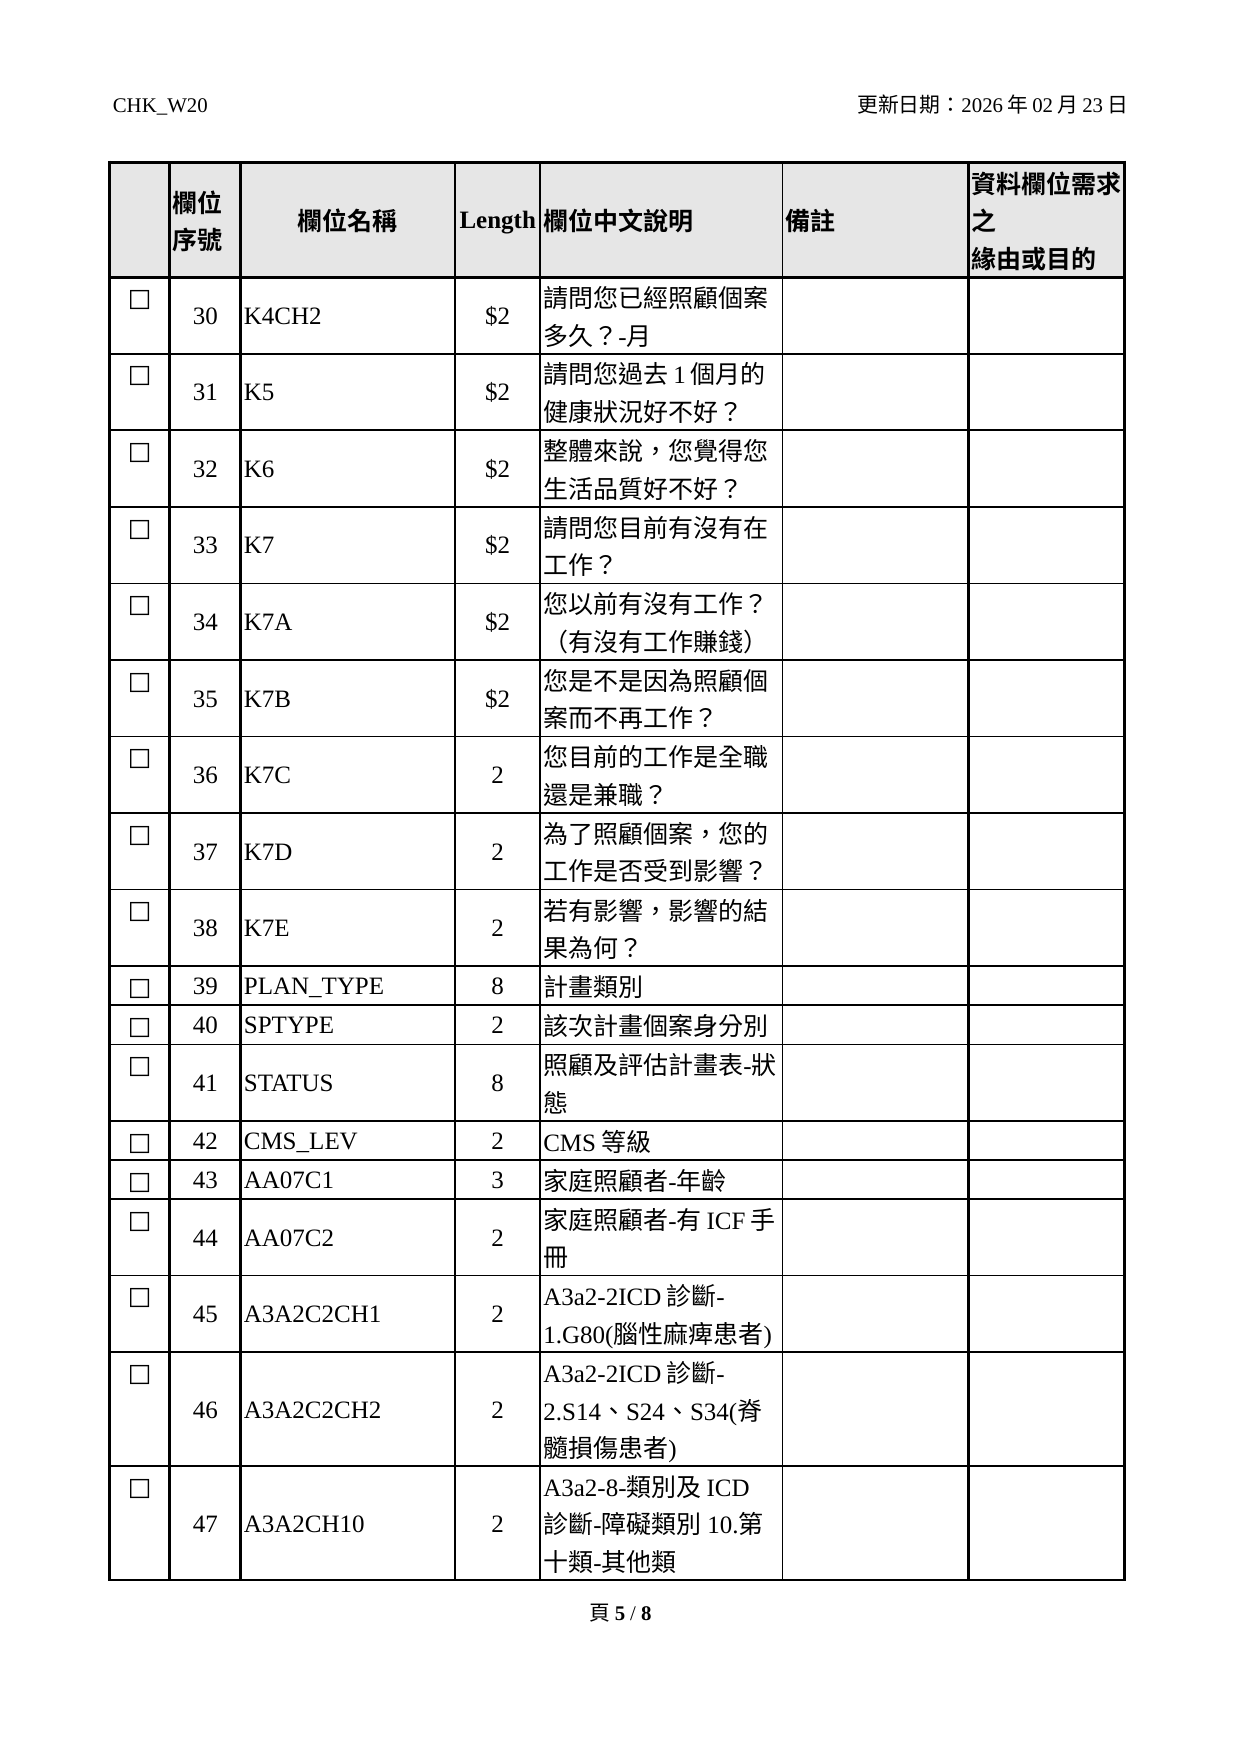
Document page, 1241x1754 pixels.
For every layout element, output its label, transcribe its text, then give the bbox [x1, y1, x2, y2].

table_cell 2 [456, 737, 539, 812]
table_cell □ [111, 1045, 168, 1120]
table_cell [970, 1200, 1123, 1275]
table_cell [783, 1353, 967, 1465]
table_cell SPTYPE [242, 1006, 454, 1043]
table_header 資料欄位需求之 緣由或目的 [970, 164, 1123, 276]
table_cell A3a2-2ICD診斷-1.G80(腦性麻痺患者) [541, 1276, 782, 1351]
table_cell 38 [171, 890, 239, 965]
table_cell 42 [171, 1122, 239, 1159]
table_cell 2 [456, 1276, 539, 1351]
table_cell □ [111, 1353, 168, 1465]
table_cell A3A2C2CH2 [242, 1353, 454, 1465]
table_cell 30 [171, 279, 239, 353]
table_cell [783, 584, 967, 659]
table_cell 照顧及評估計畫表-狀態 [541, 1045, 782, 1120]
table_cell [783, 355, 967, 429]
table_cell [970, 890, 1123, 965]
table_cell 45 [171, 1276, 239, 1351]
table_cell 32 [171, 431, 239, 506]
table_cell K7 [242, 508, 454, 582]
table_cell 2 [456, 1353, 539, 1465]
table_cell [970, 814, 1123, 889]
table_cell 家庭照顧者-有ICF手冊 [541, 1200, 782, 1275]
table_cell [783, 1161, 967, 1198]
table_cell $2 [456, 508, 539, 582]
table_cell $2 [456, 584, 539, 659]
table_cell 家庭照顧者-年齡 [541, 1161, 782, 1198]
table_cell 3 [456, 1161, 539, 1198]
table_cell □ [111, 737, 168, 812]
table_cell 8 [456, 1045, 539, 1120]
table_cell K7D [242, 814, 454, 889]
table_header 欄位中文說明 [541, 164, 782, 276]
table_cell 請問您目前有沒有在工作？ [541, 508, 782, 582]
table_cell [783, 1467, 967, 1579]
table_cell □ [111, 1006, 168, 1043]
table_cell [970, 1161, 1123, 1198]
table_cell □ [111, 1161, 168, 1198]
table_cell K7E [242, 890, 454, 965]
table_cell □ [111, 431, 168, 506]
table_cell [783, 737, 967, 812]
table_cell □ [111, 508, 168, 582]
table_cell [970, 737, 1123, 812]
table_cell [783, 1006, 967, 1043]
table_cell K7B [242, 661, 454, 736]
table_cell [783, 814, 967, 889]
table_cell [783, 1200, 967, 1275]
table_cell 2 [456, 1122, 539, 1159]
table_header 欄位序號 [171, 164, 239, 276]
table_cell PLAN_TYPE [242, 967, 454, 1004]
table_cell [783, 1122, 967, 1159]
table_cell K4CH2 [242, 279, 454, 353]
table_cell □ [111, 1122, 168, 1159]
table_cell 2 [456, 1006, 539, 1043]
table_cell 為了照顧個案，您的工作是否受到影響？ [541, 814, 782, 889]
table_cell [783, 967, 967, 1004]
table_cell [970, 1006, 1123, 1043]
table_cell AA07C1 [242, 1161, 454, 1198]
table_cell 44 [171, 1200, 239, 1275]
table_cell $2 [456, 279, 539, 353]
table_cell 請問您已經照顧個案多久？-月 [541, 279, 782, 353]
table_cell A3a2-2ICD診斷-2.S14、S24、S34(脊髓損傷患者) [541, 1353, 782, 1465]
table_cell K5 [242, 355, 454, 429]
table_cell AA07C2 [242, 1200, 454, 1275]
table_cell [970, 1122, 1123, 1159]
table_cell 2 [456, 890, 539, 965]
table_cell 33 [171, 508, 239, 582]
table_cell STATUS [242, 1045, 454, 1120]
table_cell [970, 1353, 1123, 1465]
table_cell [970, 431, 1123, 506]
table_header [111, 164, 168, 276]
table_cell 43 [171, 1161, 239, 1198]
table_cell K6 [242, 431, 454, 506]
table_cell 46 [171, 1353, 239, 1465]
table_cell [970, 1276, 1123, 1351]
table_cell $2 [456, 355, 539, 429]
table_cell [783, 890, 967, 965]
table_cell CMS_LEV [242, 1122, 454, 1159]
table_cell 請問您過去1個月的健康狀況好不好？ [541, 355, 782, 429]
table_cell 整體來說，您覺得您生活品質好不好？ [541, 431, 782, 506]
table_cell 34 [171, 584, 239, 659]
table_cell A3a2-8-類別及ICD 診斷-障礙類別 10.第十類-其他類 [541, 1467, 782, 1579]
table_cell □ [111, 279, 168, 353]
table_cell 您是不是因為照顧個案而不再工作？ [541, 661, 782, 736]
table_cell K7C [242, 737, 454, 812]
table_cell [970, 355, 1123, 429]
table_cell □ [111, 1467, 168, 1579]
table_cell $2 [456, 661, 539, 736]
table_cell 35 [171, 661, 239, 736]
table_cell 31 [171, 355, 239, 429]
table_header 欄位名稱 [242, 164, 454, 276]
table_cell 2 [456, 1200, 539, 1275]
table_cell [970, 1045, 1123, 1120]
table_cell [783, 1276, 967, 1351]
table_cell □ [111, 355, 168, 429]
table_cell □ [111, 661, 168, 736]
table_cell 39 [171, 967, 239, 1004]
table_cell [970, 967, 1123, 1004]
table_cell □ [111, 890, 168, 965]
table_cell [783, 279, 967, 353]
table_cell [970, 584, 1123, 659]
table_cell 2 [456, 1467, 539, 1579]
table_cell 該次計畫個案身分別 [541, 1006, 782, 1043]
table_header 備註 [783, 164, 967, 276]
table_cell A3A2CH10 [242, 1467, 454, 1579]
table_cell □ [111, 1200, 168, 1275]
table_cell [783, 431, 967, 506]
table_cell □ [111, 584, 168, 659]
table_cell [783, 1045, 967, 1120]
table_cell 若有影響，影響的結果為何？ [541, 890, 782, 965]
table_cell [970, 1467, 1123, 1579]
table_cell [783, 508, 967, 582]
table_cell 您目前的工作是全職還是兼職？ [541, 737, 782, 812]
table_cell [783, 661, 967, 736]
table_cell 41 [171, 1045, 239, 1120]
table_cell 您以前有沒有工作？（有沒有工作賺錢） [541, 584, 782, 659]
table_cell $2 [456, 431, 539, 506]
table_cell [970, 279, 1123, 353]
table_cell □ [111, 814, 168, 889]
table_cell CMS等級 [541, 1122, 782, 1159]
table_cell 40 [171, 1006, 239, 1043]
table_cell 47 [171, 1467, 239, 1579]
table_cell [970, 661, 1123, 736]
table_cell A3A2C2CH1 [242, 1276, 454, 1351]
table_cell 36 [171, 737, 239, 812]
table_cell K7A [242, 584, 454, 659]
table_header Length [456, 164, 539, 276]
table_cell 2 [456, 814, 539, 889]
table_cell 計畫類別 [541, 967, 782, 1004]
table_cell 8 [456, 967, 539, 1004]
table_cell □ [111, 967, 168, 1004]
table_cell [970, 508, 1123, 582]
table_cell 37 [171, 814, 239, 889]
table_cell □ [111, 1276, 168, 1351]
